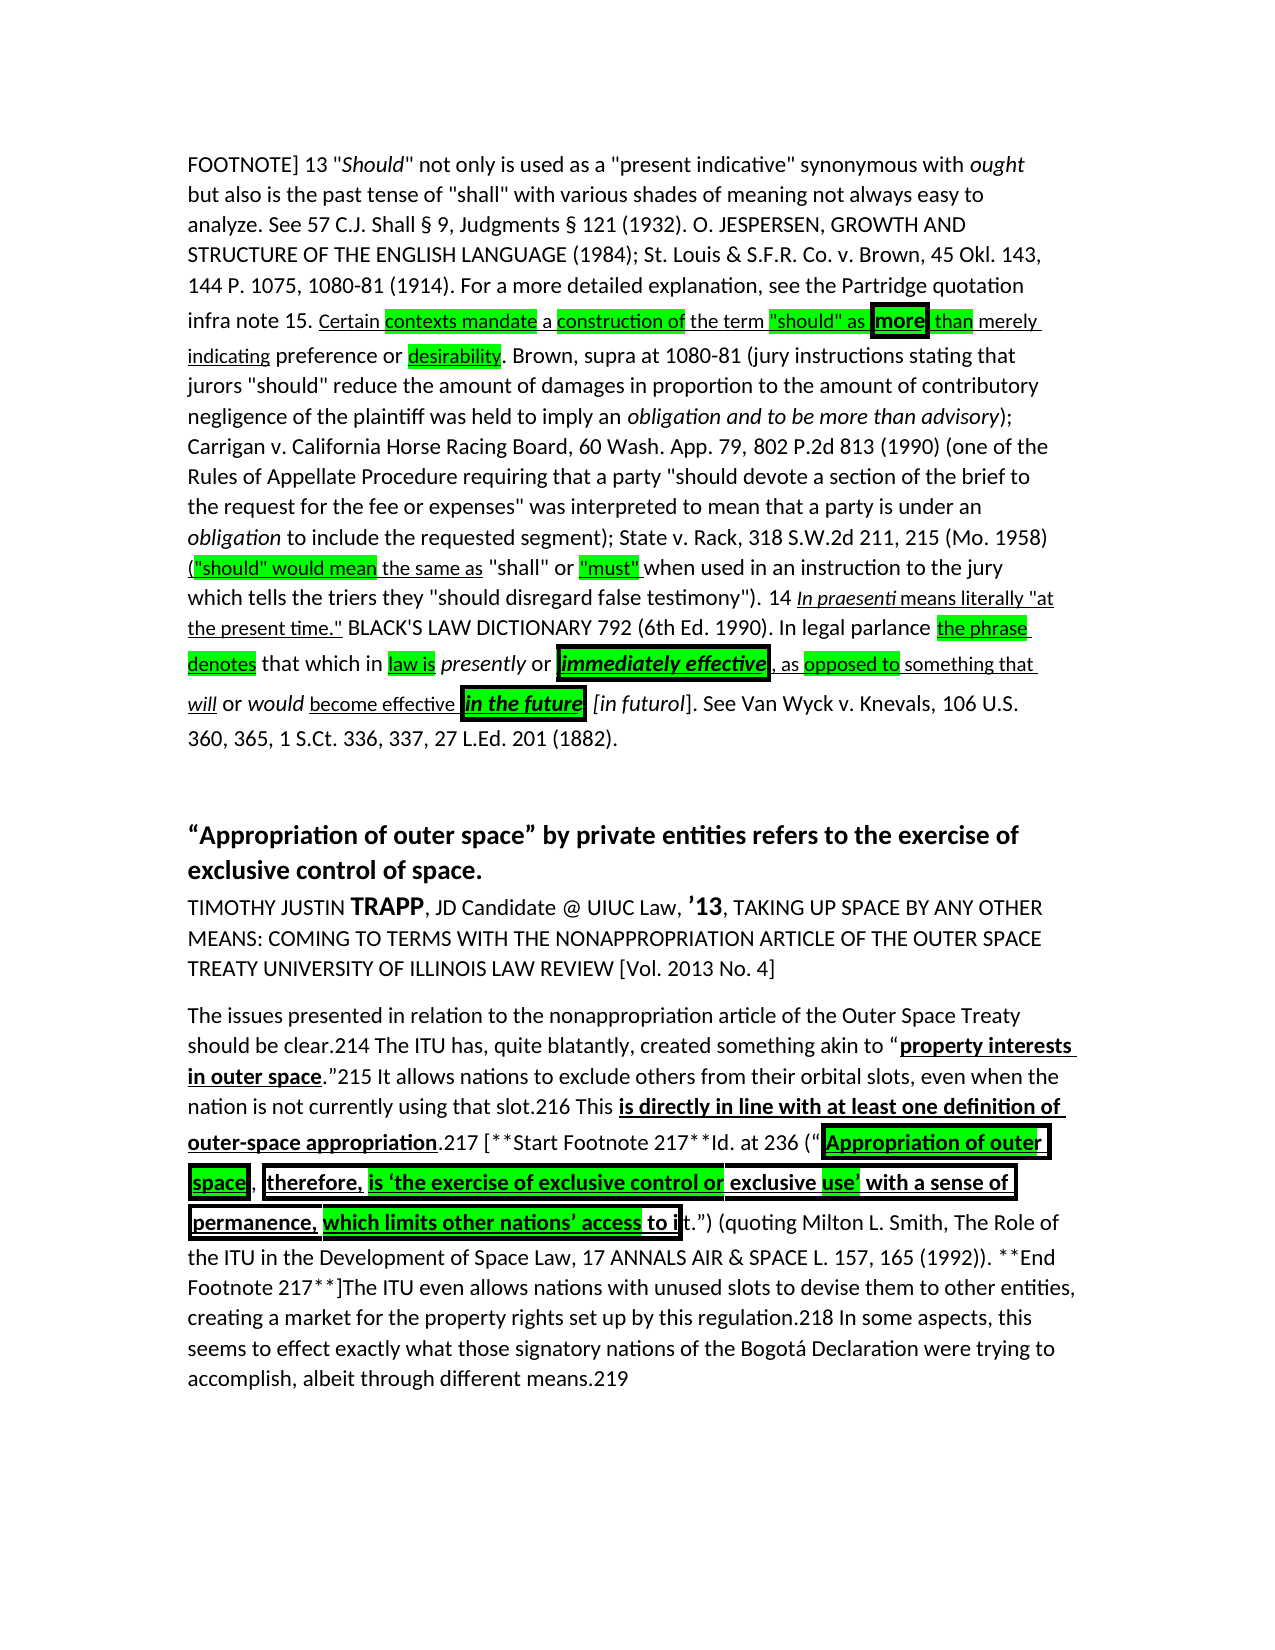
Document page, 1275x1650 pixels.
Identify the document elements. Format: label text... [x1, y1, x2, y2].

subtitle “Appropriation of outer space” by private entities refers to the exercise of exclusive control of space. [187, 818, 1087, 886]
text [187, 150, 1057, 752]
text TIMOTHY JUSTIN TRAPP, JD Candidate @ UIUC Law, ’13, TAKING UP SPACE BY ANY OTHER MEANS: COMING TO TERMS WITH THE NONAPPROPRIATION ARTICLE OF THE OUTER SPACE TREATY UNIVERSITY OF ILLINOIS LAW REVIEW [Vol. 2013 No. 4] [187, 889, 1087, 982]
text The issues presented in relation to the nonappropriation article of the Outer Space Treaty should be clear.214 The ITU has, quite blatantly, created something akin to “property interests in outer space.”215 It allows nations to exclude others from their orbital slots, even when the nation is not currently using that slot.216 This is directly in line with at least one definition of outer-space appropriation.217 [**Start Footnote 217**Id. at 236 (“Appropriation of outer space, therefore, is ‘the exercise of exclusive control or exclusive use’ with a sense of permanence, which limits other nations’ access to it.”) (quoting Milton L. Smith, The Role of the ITU in the Development of Space Law, 17 ANNALS AIR & SPACE L. 157, 165 (1992)). **End Footnote 217**]The ITU even allows nations with unused slots to devise them to other entities, creating a market for the property rights set up by this regulation.218 In some aspects, this seems to effect exactly what those signatory nations of the Bogotá Declaration were trying to accomplish, albeit through different means.219 [187, 1001, 1087, 1392]
